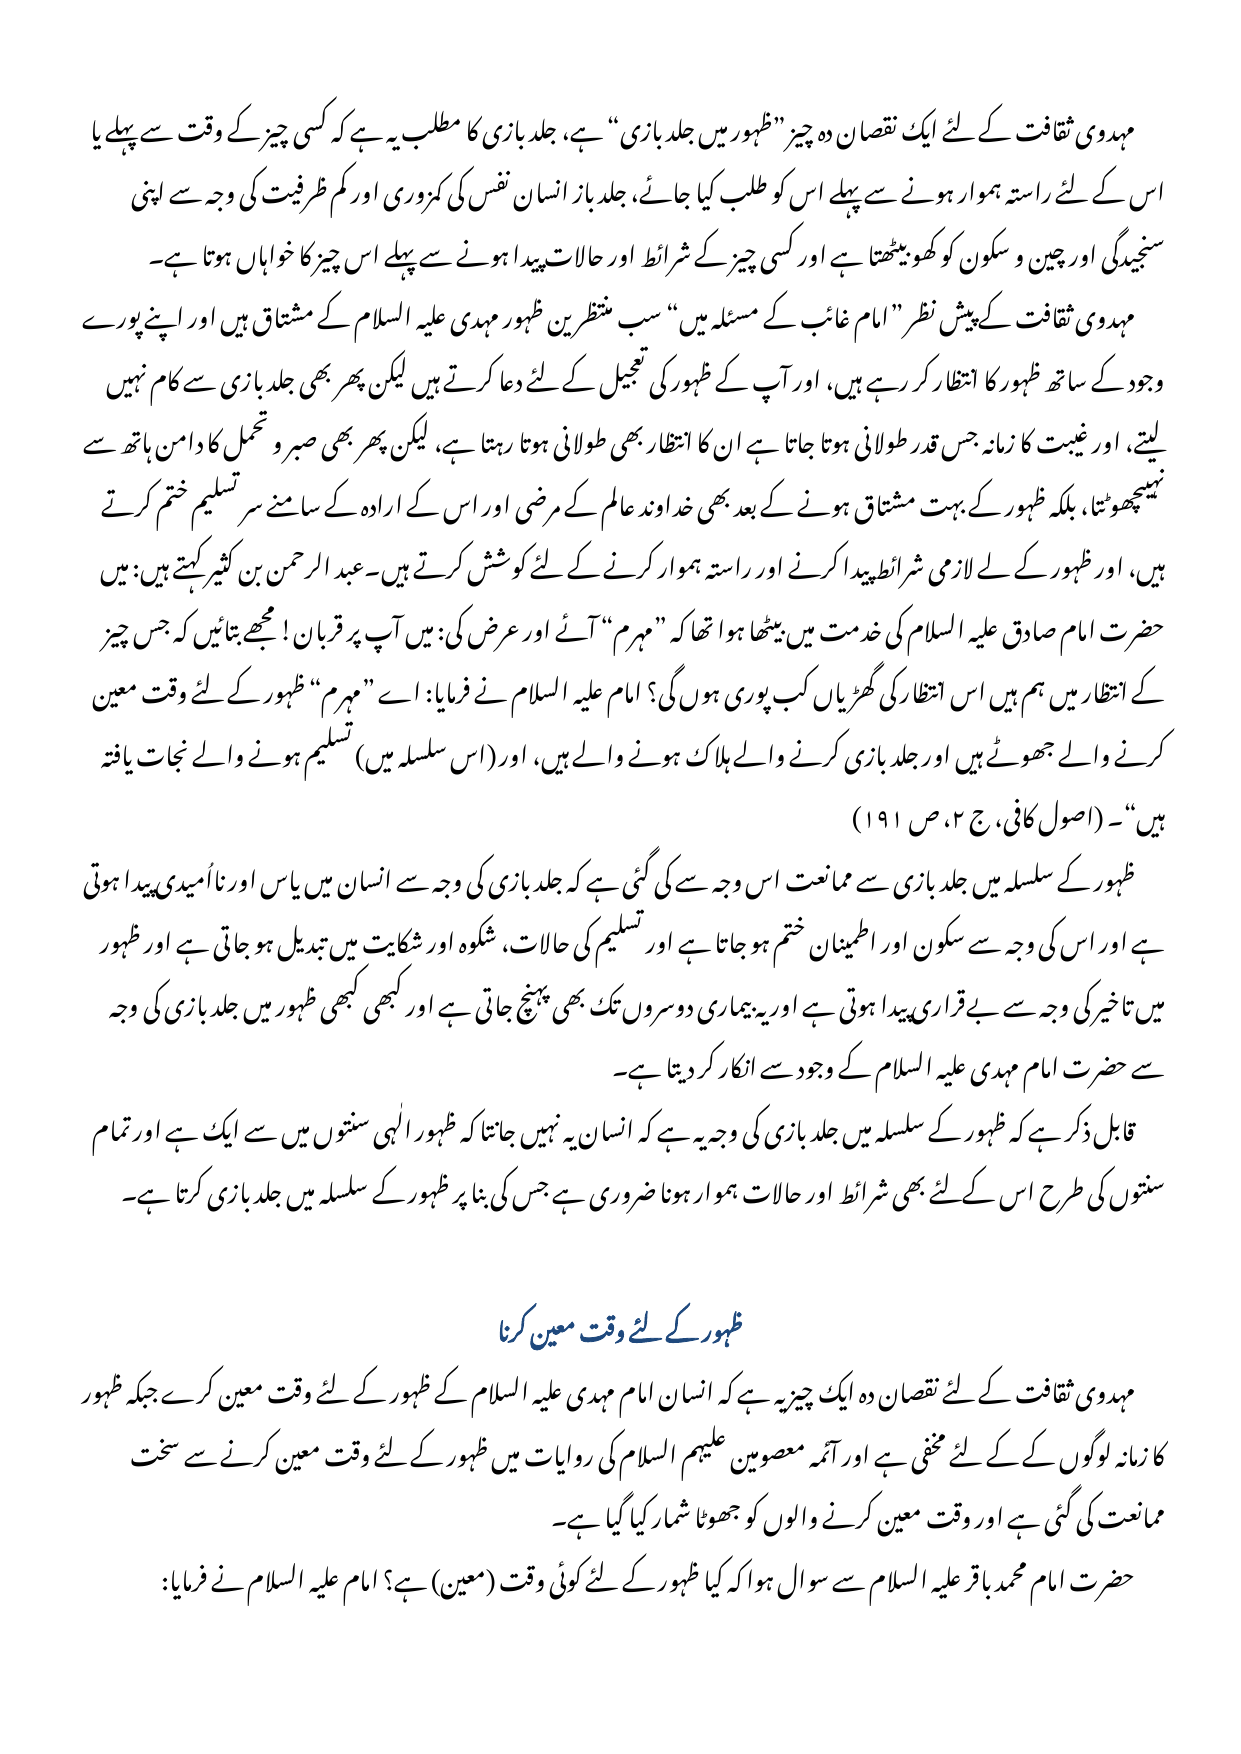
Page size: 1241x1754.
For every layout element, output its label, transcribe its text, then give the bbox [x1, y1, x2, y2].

text مہدوی ثقافت کے لئے ایک نقصان دہ چیز ”ظہور میں جلد بازی“ ہے، جلد بازی کا مطلب یہ ہے کہ کسی چیز کے وقت سے پہلے یا اس کے لئے راستہ ہموار ہونے سے پہلے اس کو طلب کیا جائے، جلد باز انسان نفس کی کمزوری اور کم ظرفیت کی وجہ سے اپنی سنجیدگی اور چین و سکون کو کھو بیٹھتا ہے اور کسی چیز کے شرائط اور حالات پیدا ہونے سے پہلے اس چیز کا خواہاں ہوتا ہے۔ [75, 94, 1165, 281]
text قابل ذکر ہے کہ ظہور کے سلسلہ میں جلد بازی کی وجہ یہ ہے کہ انسان یہ نہیں جانتا کہ ظہور الٰہی سنتوں میں سے ایک ہے اور تمام سنتوں کی طرح اس کےلئے بھی شرائط اور حالات ہموار ہونا ضروری ہے جس کی بنا پر ظہور کے سلسلہ میں جلد بازی کرتا ہے۔ [75, 1094, 1165, 1219]
text حضرت امام محمد باقر علیہ السلام سے سوال ہوا کہ کیا ظہور کے لئے کوئی وقت (معین) ہے؟ امام علیہ السلام نے فرمایا: [75, 1544, 1165, 1606]
text مہدوی ثقافت کے لئے نقصان دہ ایک چیز یہ ہے کہ انسان امام مہدی علیہ السلام کے ظہور کے لئے وقت معین کرے جبکہ ظہور کا زمانہ لوگوں کے کے لئے مخفی ہے اور آئمہ معصومین علیہم السلام کی روایات میں ظہور کے لئے وقت معین کرنے سے سخت ممانعت کی گئی ہے اور وقت معین کرنے والوں کو جھوٹا شمار کیا گیا ہے۔ [75, 1356, 1165, 1544]
text ظہور کے سلسلہ میں جلد بازی سے ممانعت اس وجہ سے کی گئی ہے کہ جلد بازی کی وجہ سے انسان میں یاس اور نااُمیدی پیدا ہوتی ہے اور اس کی وجہ سے سکون اور اطمینان ختم ہو جاتا ہے اور تسلیم کی حالات، شکوہ اور شکایت میں تبدیل ہو جاتی ہے اور ظہور میں تاخیر کی وجہ سے بےقراری پیدا ہوتی ہے اور یہ بیماری دوسروں تک بھی پہنچ جاتی ہے اور کبھی کبھی ظہور میں جلد بازی کی وجہ سے حضرت امام مہدی علیہ السلام کے وجود سے انکار کر دیتا ہے۔ [75, 844, 1165, 1094]
subtitle ظہور کے لئے وقت معین کرنا [75, 1294, 1165, 1356]
text مہدوی ثقافت کے پیش نظر ”امام غائب کے مسئلہ میں“ سب منتظرین ظہور مہدی علیہ السلام کے مشتاق ہیں اور اپنے پورے وجود کے ساتھ ظہور کا انتظار کر رہے ہیں، اور آپ کے ظہور کی تعجیل کے لئے دعا کرتے ہیں لیکن پھر بھی جلد بازی سے کام نہیں لیتے، اور غیبت کا زمانہ جس قدر طولانی ہوتا جاتا ہے ان کا انتظار بھی طولانی ہوتا رہتا ہے، لیکن پھر بھی صبر و تحمل کا دامن ہاتھ سے نہیںچھوٹتا، بلکہ ظہور کے بہت مشتاق ہونے کے بعد بھی خداوند عالم کے مرضی اور اس کے ارادہ کے سامنے سر تسلیم ختم کرتے ہیں، اور ظہور کے لے لازمی شرائط پیدا کرنے اور راستہ ہموار کرنے کے لئے کوشش کرتے ہیں۔عبد الرحمن بن کثیر کہتے ہیں: میں حضرت امام صادق علیہ السلام کی خدمت میں بیٹھا ہوا تھا کہ ”مہرم“ آئے اور عرض کی: میں آپ پر قربان! مجھے بتائیں کہ جس چیز کے انتظار میں ہم ہیں اس انتظار کی گھڑیاں کب پوری ہوں گی؟ امام علیہ السلام نے فرمایا: اے ”مہرم“ ظہور کے لئے وقت معین کرنے والے جھوٹے ہیں اور جلد بازی کرنے والے ہلاک ہونے والے ہیں، اور (اس سلسلہ میں) تسلیم ہونے والے نجات یافتہ ہیں“۔ (اصول کافی، ج ۲، ص ۱۹۱) [75, 281, 1165, 844]
